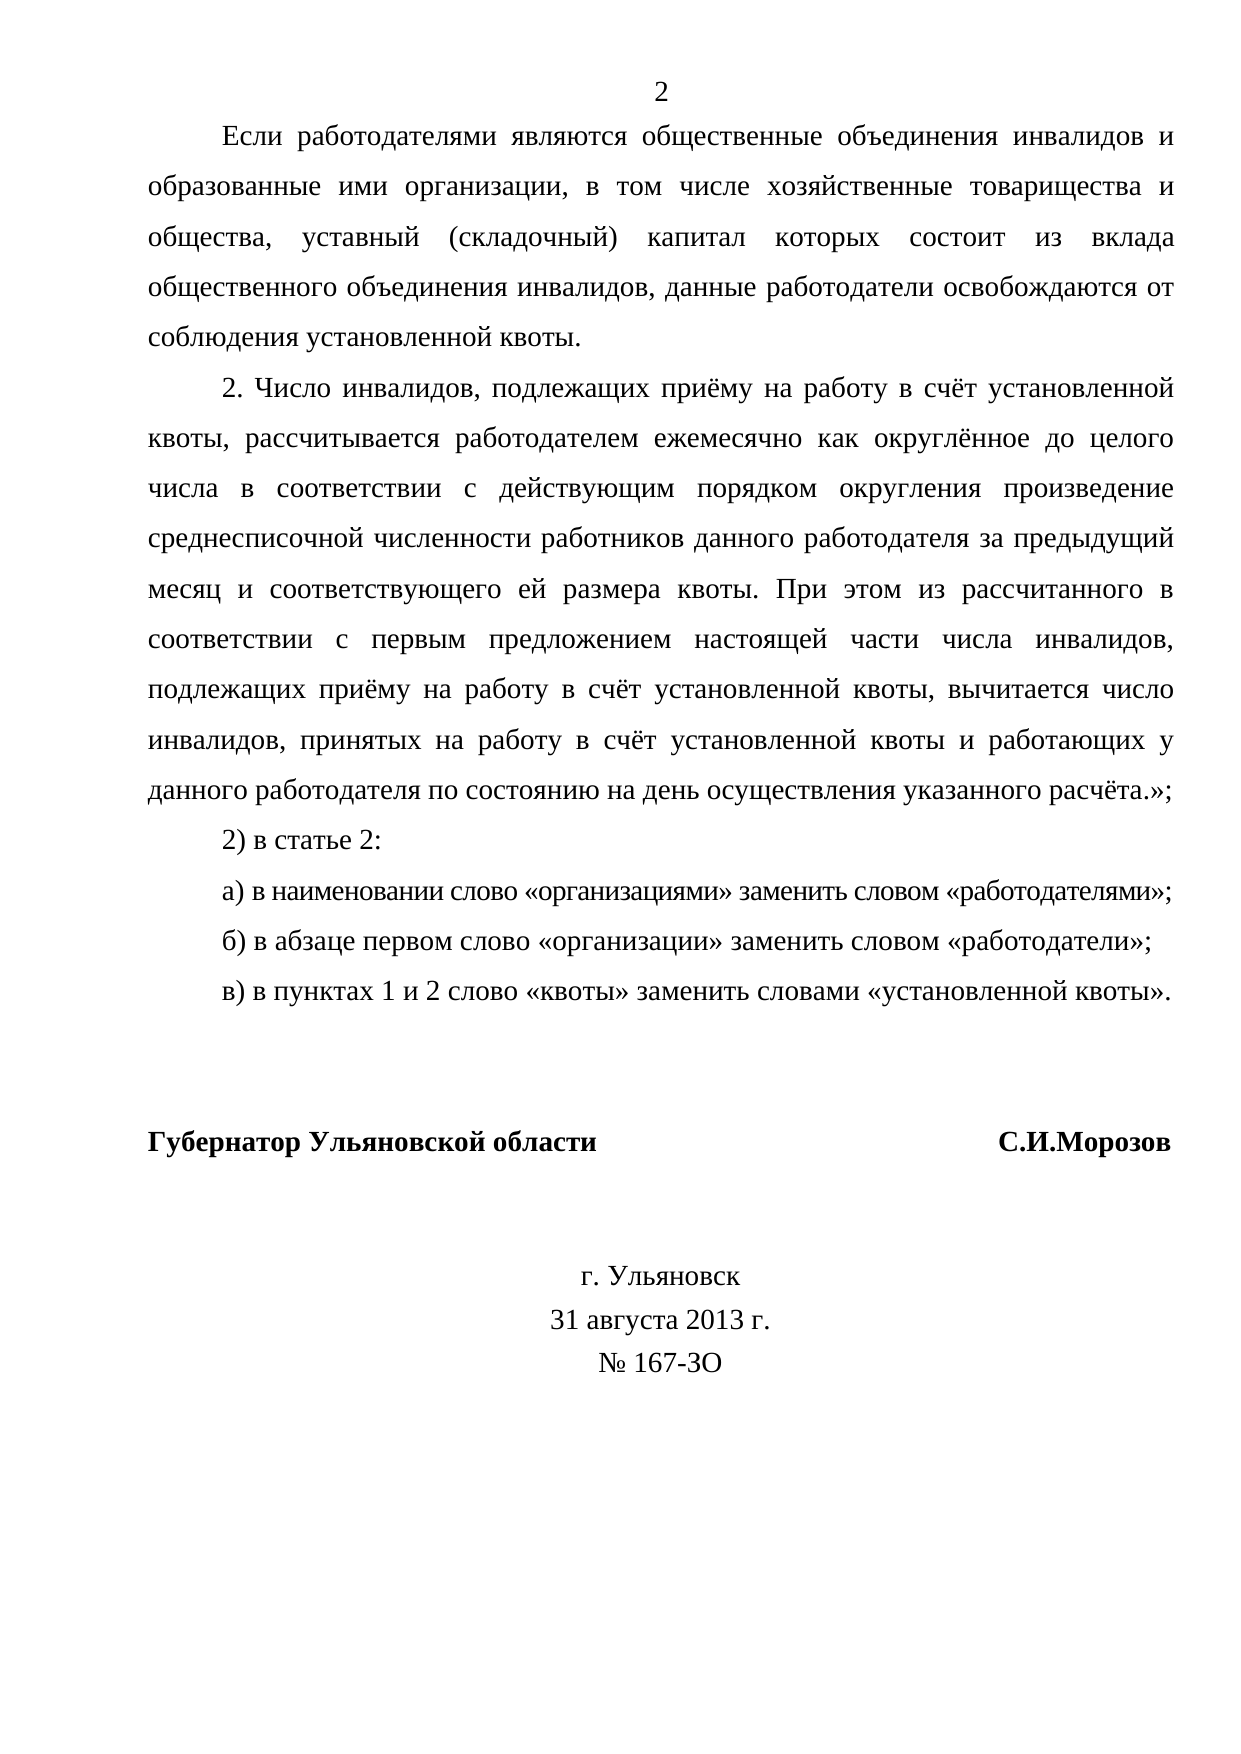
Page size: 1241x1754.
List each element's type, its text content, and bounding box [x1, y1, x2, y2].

text 31 августа . [148, 1302, 1173, 1336]
text Если работодателями являются общественные объединения инвалидов и образованные ими организации, в том числе хозяйственные товарищества и общества, уставный (складочный) капитал которых состоит из вклада общественного объединения инвалидов, данные работодатели освобождаются от соблюдения установленной квоты. [148, 118, 1175, 353]
text Губернатор Ульяновской области С.И.Морозов [148, 1124, 1173, 1158]
text в) в пунктах 1 и 2 слово «квоты» заменить словами «установленной квоты». [148, 973, 1175, 1007]
text 2. Число инвалидов, подлежащих приёму на работу в счёт установленной квоты, рассчитывается работодателем ежемесячно как округлённое до целого числа в соответствии с действующим порядком округления произведение среднесписочной численности работников данного работодателя за предыдущий месяц и соответствующего ей размера квоты. При этом из рассчитанного в соответствии с первым предложением настоящей части числа инвалидов, подлежащих приёму на работу в счёт установленной квоты, вычитается число инвалидов, принятых на работу в счёт установленной квоты и работающих у данного работодателя по состоянию на день осуществления указанного расчёта.»; [148, 370, 1175, 806]
text а) в наименовании слово «организациями» заменить словом «работодателями»; [148, 873, 1175, 906]
text б) в абзаце первом слово «организации» заменить словом «работодатели»; [148, 923, 1175, 957]
text № 167-ЗО [148, 1346, 1173, 1379]
text г. Ульяновск [148, 1258, 1173, 1292]
text 2) в статье 2: [148, 822, 1175, 856]
